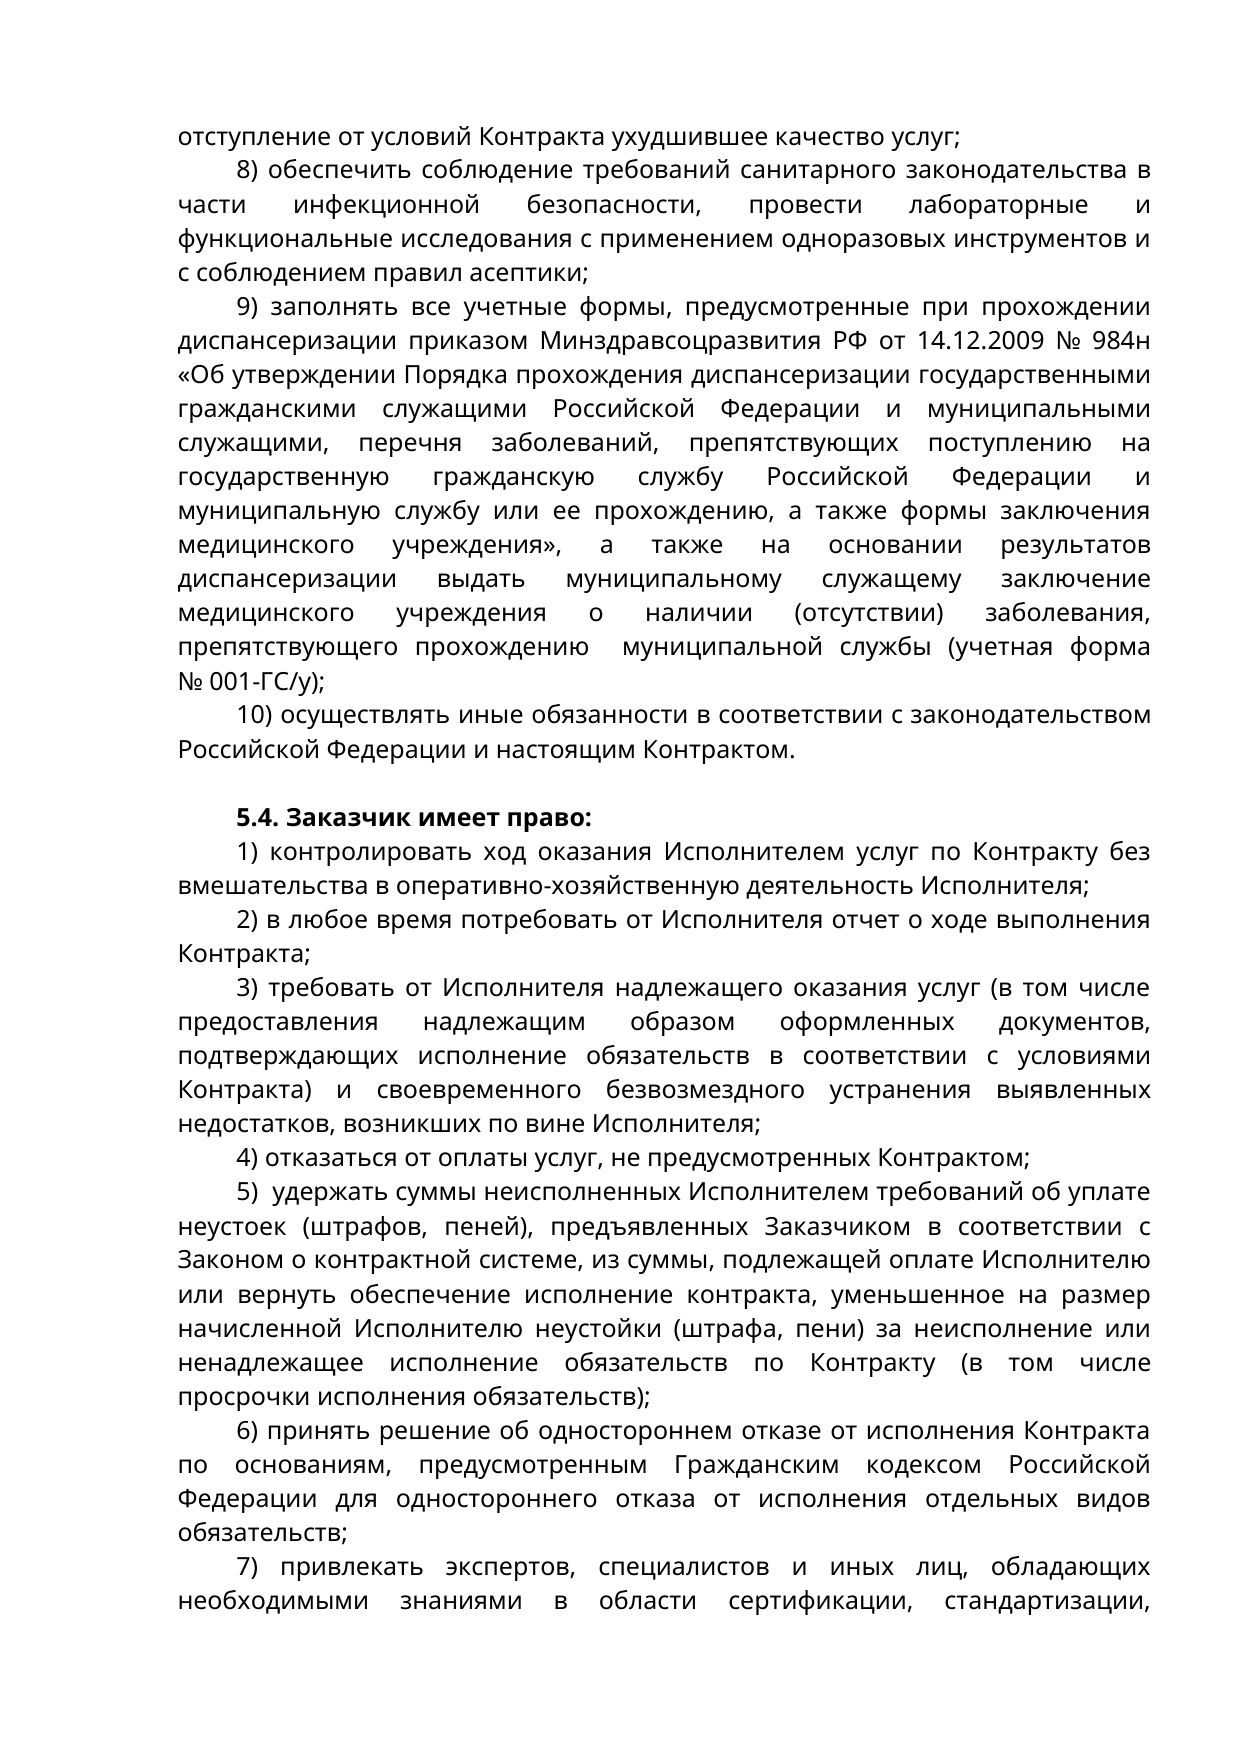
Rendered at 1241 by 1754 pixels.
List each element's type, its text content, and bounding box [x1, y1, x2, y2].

text 5) удержать суммы неисполненных Исполнителем требований об уплате неустоек (штрафов, пеней), предъявленных Заказчиком в соответствии с Законом о контрактной системе, из суммы, подлежащей оплате Исполнителю или вернуть обеспечение исполнение контракта, уменьшенное на размер начисленной Исполнителю неустойки (штрафа, пени) за неисполнение или ненадлежащее исполнение обязательств по Контракту (в том числе просрочки исполнения обязательств); [177, 1174, 1152, 1412]
text 10) осуществлять иные обязанности в соответствии с законодательством Российской Федерации и настоящим Контрактом. [177, 697, 1152, 765]
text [177, 1549, 1152, 1617]
text 8) обеспечить соблюдение требований санитарного законодательства в части инфекционной безопасности, провести лабораторные и функциональные исследования с применением одноразовых инструментов и с соблюдением правил асептики; [177, 152, 1152, 288]
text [177, 118, 1152, 152]
text 9) заполнять все учетные формы, предусмотренные при прохождении диспансеризации приказом Минздравсоцразвития РФ от 14.12.2009 № 984н «Об утверждении Порядка прохождения диспансеризации государственными гражданскими служащими Российской Федерации и муниципальными служащими, перечня заболеваний, препятствующих поступлению на государственную гражданскую службу Российской Федерации и муниципальную службу или ее прохождению, а также формы заключения медицинского учреждения», а также на основании результатов диспансеризации выдать муниципальному служащему заключение медицинского учреждения о наличии (отсутствии) заболевания, препятствующего прохождению муниципальной службы (учетная форма № 001-ГС/у); [177, 288, 1152, 697]
text 3) требовать от Исполнителя надлежащего оказания услуг (в том числе предоставления надлежащим образом оформленных документов, подтверждающих исполнение обязательств в соответствии с условиями Контракта) и своевременного безвозмездного устранения выявленных недостатков, возникших по вине Исполнителя; [177, 970, 1152, 1140]
text 2) в любое время потребовать от Исполнителя отчет о ходе выполнения Контракта; [177, 902, 1152, 970]
text 5.4. Заказчик имеет право: [177, 799, 1152, 833]
text 1) контролировать ход оказания Исполнителем услуг по Контракту без вмешательства в оперативно-хозяйственную деятельность Исполнителя; [177, 833, 1152, 902]
text 4) отказаться от оплаты услуг, не предусмотренных Контрактом; [177, 1140, 1152, 1174]
text 6) принять решение об одностороннем отказе от исполнения Контракта по основаниям, предусмотренным Гражданским кодексом Российской Федерации для одностороннего отказа от исполнения отдельных видов обязательств; [177, 1412, 1152, 1549]
